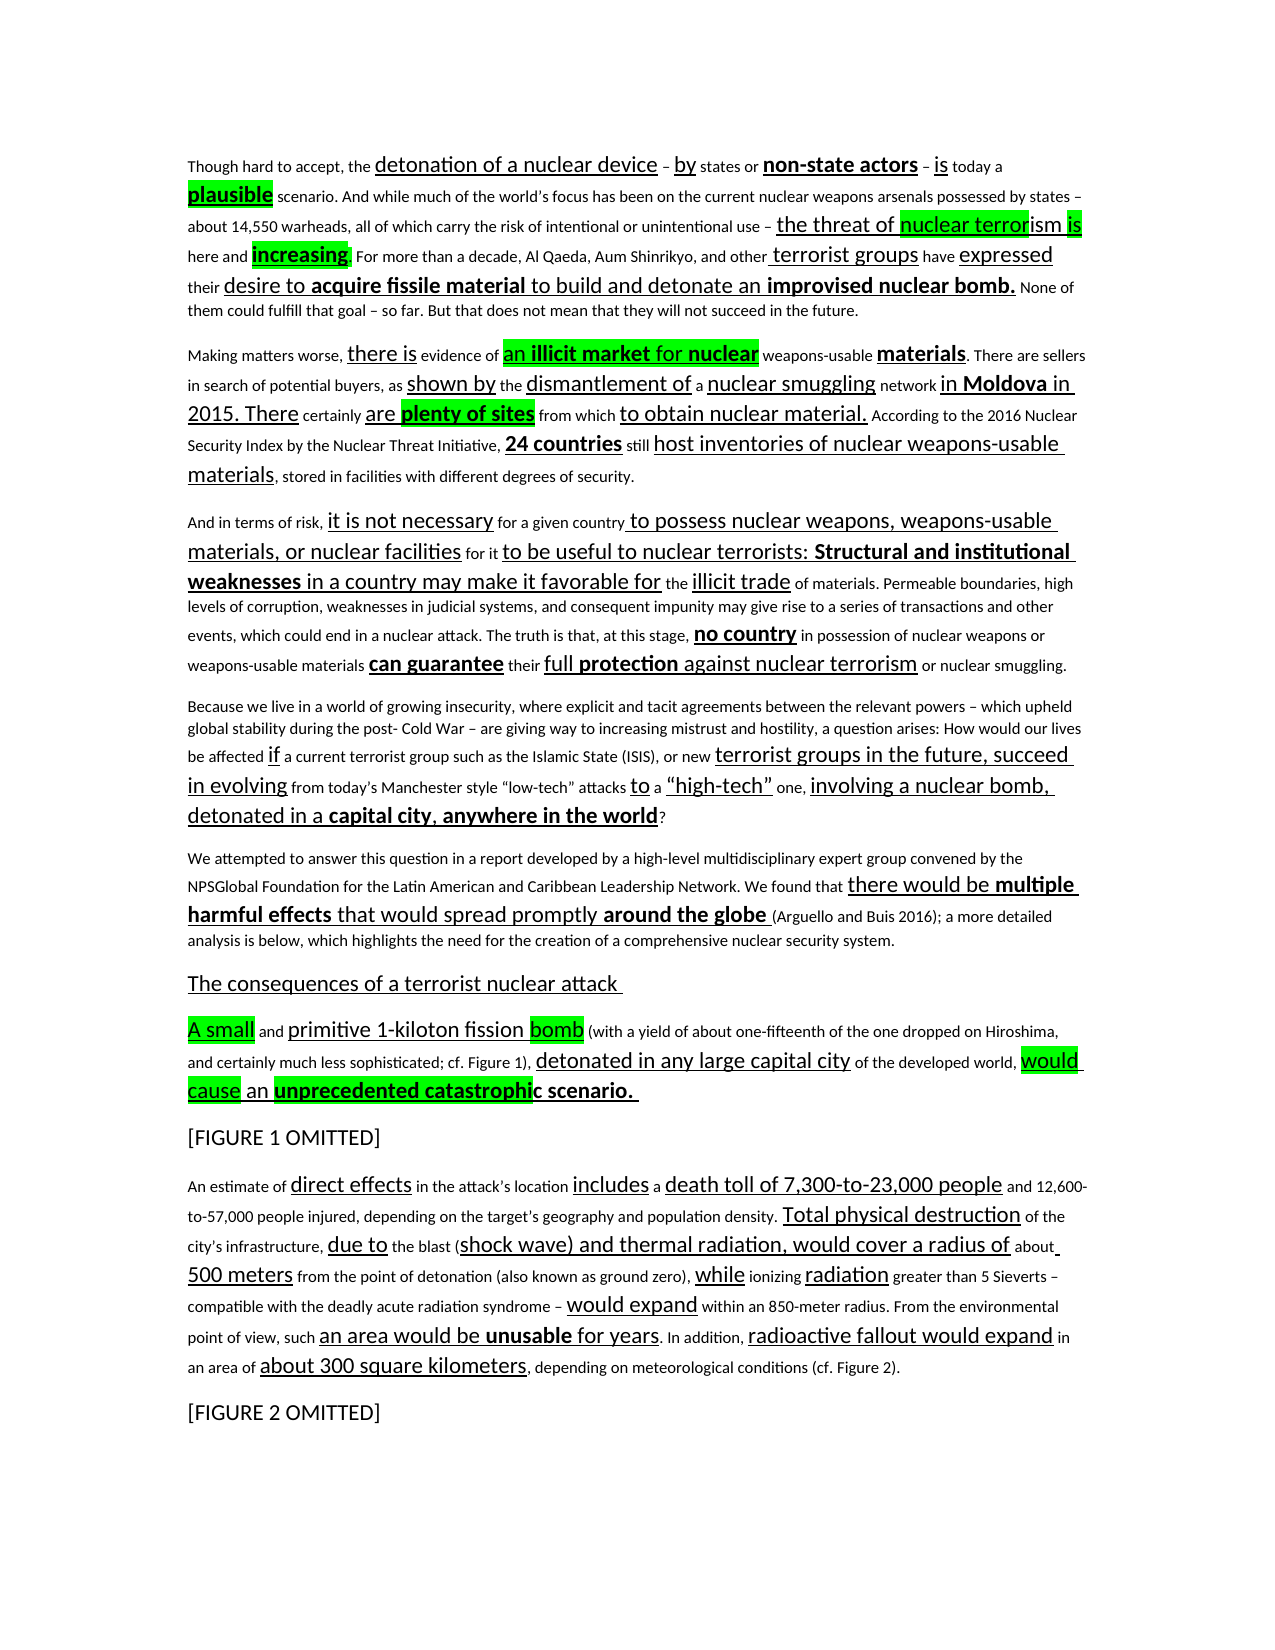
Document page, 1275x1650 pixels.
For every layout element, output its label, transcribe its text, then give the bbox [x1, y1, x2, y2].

text [FIGURE 1 OMITTED] [187, 1123, 1087, 1151]
text The consequences of a terrorist nuclear attack [187, 969, 1087, 997]
text And in terms of risk, it is not necessary for a given country to possess nuclear weapons, weapons-usable materials, or nuclear facilities for it to be useful to nuclear terrorists: Structural and institutional weaknesses in a country may make it favorable for the illicit trade of materials. Permeable boundaries, high levels of corruption, weaknesses in judicial systems, and consequent impunity may give rise to a series of transactions and other events, which could end in a nuclear attack. The truth is that, at this stage, no country in possession of nuclear weapons or weapons-usable materials can guarantee their full protection against nuclear terrorism or nuclear smuggling. [187, 507, 1087, 677]
text [FIGURE 2 OMITTED] [187, 1398, 1087, 1426]
text A small and primitive 1-kiloton fission bomb (with a yield of about one-fifteenth of the one dropped on Hiroshima, and certainly much less sophisticated; cf. Figure 1), detonated in any large capital city of the developed world, would cause an unprecedented catastrophic scenario. [187, 1016, 1087, 1104]
text We attempted to answer this question in a report developed by a high-level multidisciplinary expert group convened by the NPSGlobal Foundation for the Latin American and Caribbean Leadership Network. We found that there would be multiple harmful effects that would spread promptly around the globe (Arguello and Buis 2016); a more detailed analysis is below, which highlights the need for the creation of a comprehensive nuclear security system. [187, 848, 1087, 951]
text An estimate of direct effects in the attack’s location includes a death toll of 7,300-to-23,000 people and 12,600-to-57,000 people injured, depending on the target’s geography and population density. Total physical destruction of the city’s infrastructure, due to the blast (shock wave) and thermal radiation, would cover a radius of about 500 meters from the point of detonation (also known as ground zero), while ionizing radiation greater than 5 Sieverts – compatible with the deadly acute radiation syndrome – would expand within an 850-meter radius. From the environmental point of view, such an area would be unusable for years. In addition, radioactive fallout would expand in an area of about 300 square kilometers, depending on meteorological conditions (cf. Figure 2). [187, 1170, 1087, 1379]
text Though hard to accept, the detonation of a nuclear device – by states or non-state actors – is today a plausible scenario. And while much of the world’s focus has been on the current nuclear weapons arsenals possessed by states – about 14,550 warheads, all of which carry the risk of intentional or unintentional use – the threat of nuclear terrorism is here and increasing. For more than a decade, Al Qaeda, Aum Shinrikyo, and other terrorist groups have expressed their desire to acquire fissile material to build and detonate an improvised nuclear bomb. None of them could fulfill that goal – so far. But that does not mean that they will not succeed in the future. [187, 150, 1087, 321]
text Making matters worse, there is evidence of an illicit market for nuclear weapons-usable materials. There are sellers in search of potential buyers, as shown by the dismantlement of a nuclear smuggling network in Moldova in 2015. There certainly are plenty of sites from which to obtain nuclear material. According to the 2016 Nuclear Security Index by the Nuclear Threat Initiative, 24 countries still host inventories of nuclear weapons-usable materials, stored in facilities with different degrees of security. [187, 339, 1087, 488]
text Because we live in a world of growing insecurity, where explicit and tacit agreements between the relevant powers – which upheld global stability during the post- Cold War – are giving way to increasing mistrust and hostility, a question arises: How would our lives be affected if a current terrorist group such as the Islamic State (ISIS), or new terrorist groups in the future, succeed in evolving from today’s Manchester style “low-tech” attacks to a “high-tech” one, involving a nuclear bomb, detonated in a capital city, anywhere in the world? [187, 696, 1087, 829]
